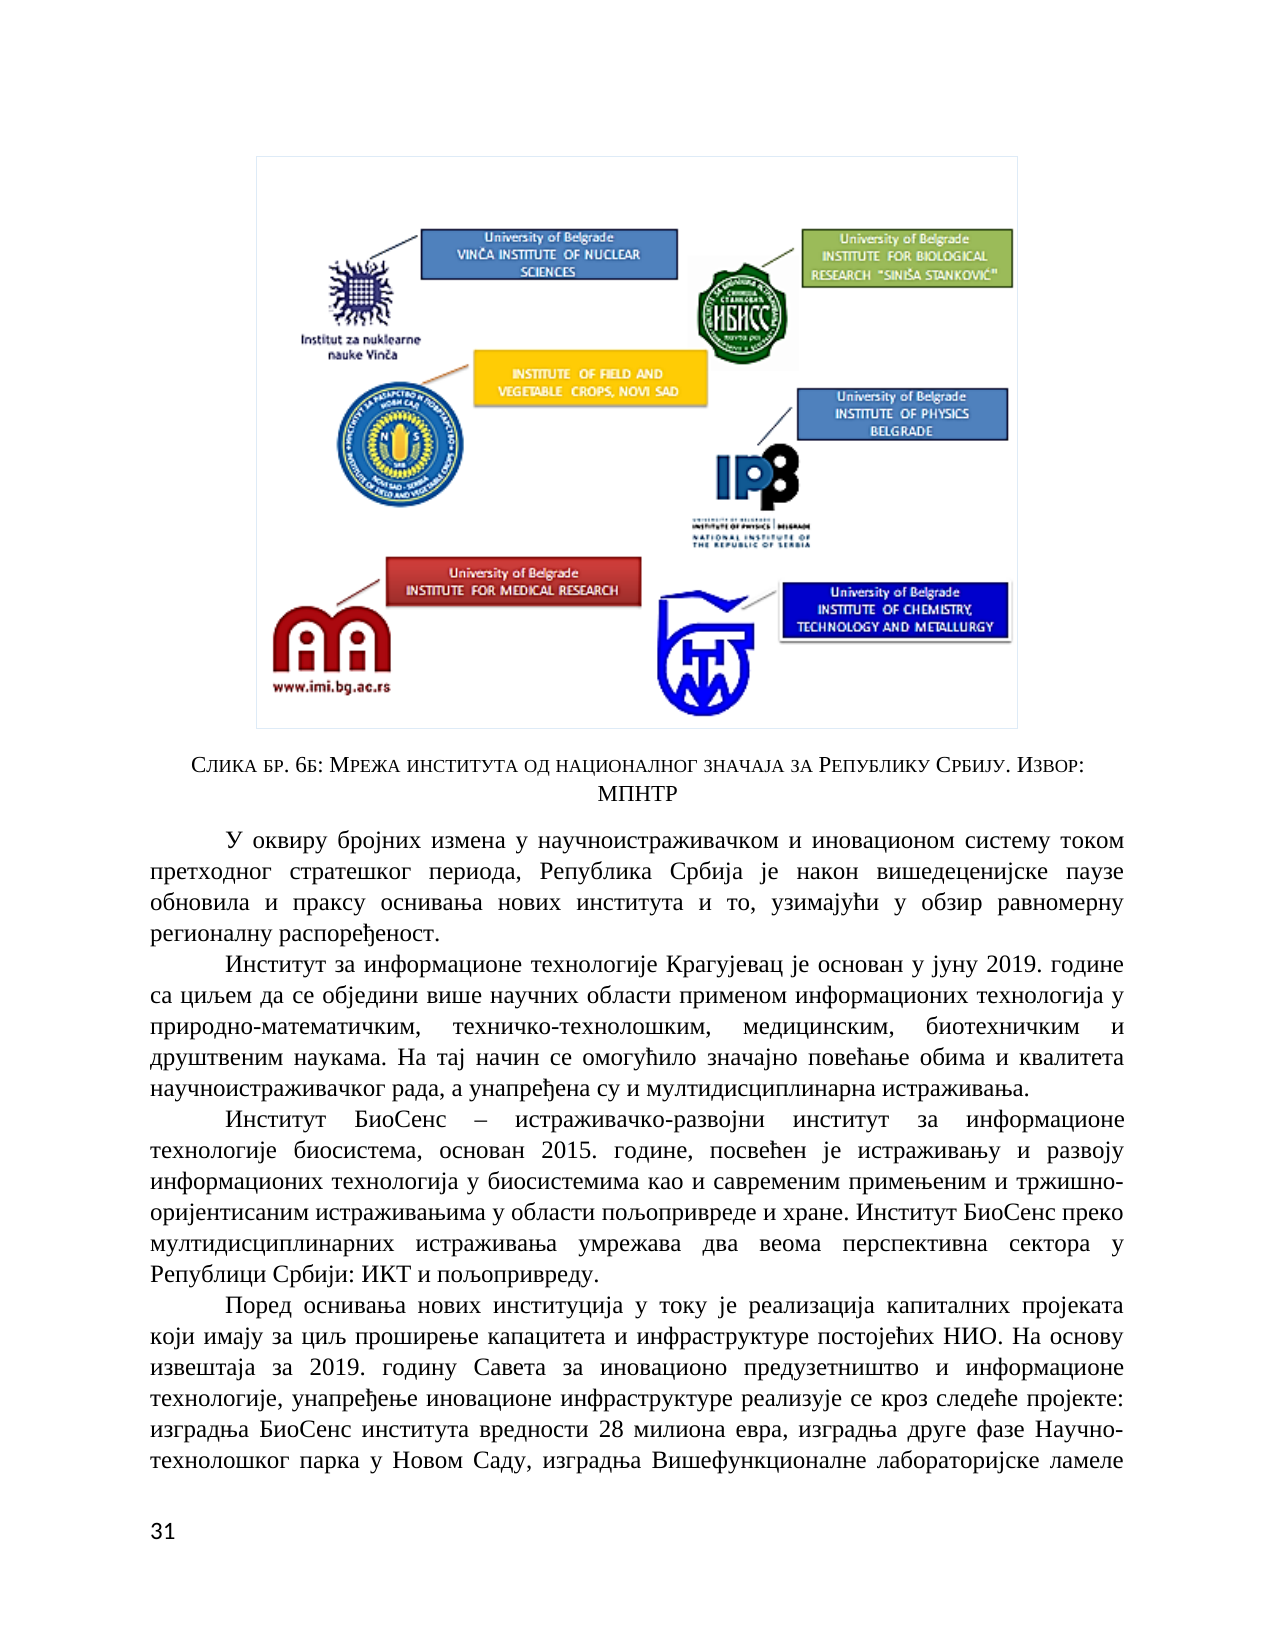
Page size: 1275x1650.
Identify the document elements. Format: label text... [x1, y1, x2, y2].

picture [257, 157, 1017, 728]
text Институт за информационе технологије Крагујевац је основан у јуну 2019. године са циљем да се обједини више научних области применом информационих технологија у природно-математичким, техничко-технолошким, медицинским, биотехничким и друштвеним наукама. На тај начин се омогућило значајно повећање обима и квалитета научноистраживачког рада, а унапређена су и мултидисциплинарна истраживања. [150, 949, 1125, 1102]
text Слика бр. 6б: Мрежа института од националног значаја за Републику Србију. Извор: МПНТР [150, 751, 1125, 806]
text Институт БиоСенс – истраживачко-развојни институт за информационе технологије биосистема, основан 2015. године, посвећен је истраживању и развоју информационих технологија у биосистемима као и савременим примењеним и тржишно-оријентисаним истраживањима у области пољопривреде и хране. Институт БиоСенс преко мултидисциплинарних истраживања умрежава два веома перспективна сектора у Републици Србији: ИКТ и пољопривреду. [150, 1104, 1125, 1288]
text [150, 1290, 1125, 1474]
text У оквиру бројних измена у научноистраживачком и иновационом систему током претходног стратешког периода, Република Србија је након вишедеценијске паузе обновила и праксу оснивања нових института и то, узимајући у обзир равномерну регионалну распоређеност. [150, 825, 1125, 947]
